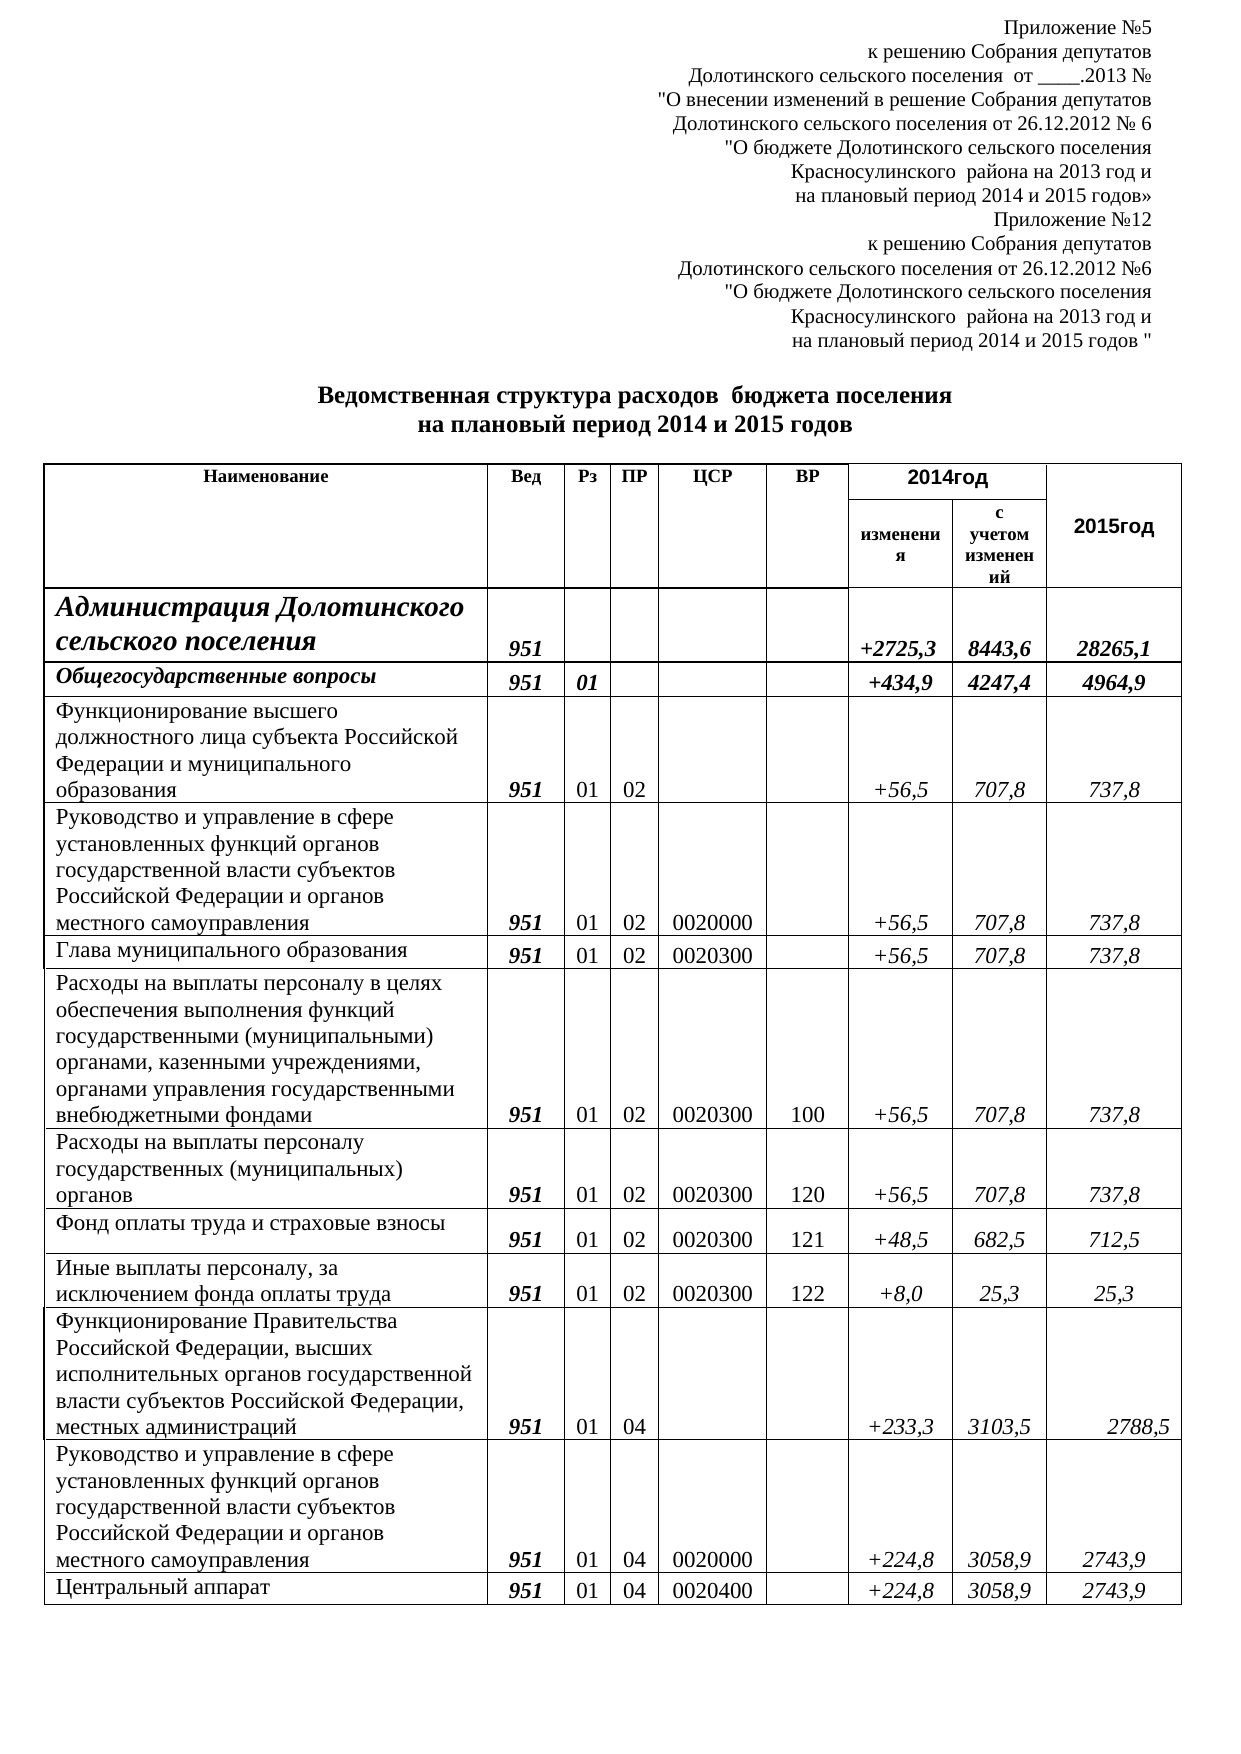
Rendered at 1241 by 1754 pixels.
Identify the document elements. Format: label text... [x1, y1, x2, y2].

table_cell 28265,1 [1047, 588, 1181, 661]
table_cell Иные выплаты персоналу, за исключением фонда оплаты труда [45, 1254, 487, 1307]
table_cell 01 [565, 1308, 610, 1439]
table_cell +434,9 [849, 663, 952, 696]
table_cell 01 [565, 1254, 610, 1307]
table_cell Функционирование Правительства Российской Федерации, высших исполнительных органов государственной власти субъектов Российской Федерации, местных администраций [45, 1308, 487, 1439]
table_cell 04 [611, 1308, 658, 1439]
table_cell 707,8 [953, 803, 1046, 935]
table_cell +56,5 [849, 969, 952, 1127]
table_header ПР [611, 465, 658, 587]
table_cell 707,8 [953, 936, 1046, 968]
table_cell 951 [488, 589, 564, 661]
table_cell Общегосударственные вопросы [45, 663, 487, 696]
table_cell +224,8 [849, 1573, 952, 1603]
table_cell Расходы на выплаты персоналу государственных (муниципальных) органов [45, 1129, 487, 1207]
table_cell +48,5 [849, 1209, 952, 1253]
table_cell 25,3 [1047, 1254, 1181, 1307]
table_cell 951 [488, 1254, 564, 1307]
table_cell 01 [565, 803, 610, 935]
table_cell 737,8 [1047, 697, 1181, 802]
table_header ЦСР [659, 465, 766, 587]
table_cell 04 [611, 1440, 658, 1572]
table_cell [659, 1308, 766, 1439]
table_cell 0020300 [659, 969, 766, 1127]
table_cell Фонд оплаты труда и страховые взносы [45, 1209, 487, 1253]
text Ведомственная структура расходов бюджета поселения [118, 380, 1152, 409]
text Красносулинского района на 2013 год и [118, 303, 1152, 328]
table_cell 951 [488, 697, 564, 802]
table_cell 122 [767, 1254, 848, 1307]
table_cell +56,5 [849, 1129, 952, 1207]
table_cell 951 [488, 803, 564, 935]
table_cell 8443,6 [953, 588, 1046, 661]
table_cell 02 [611, 1254, 658, 1307]
table_cell 02 [611, 803, 658, 935]
table_cell [565, 589, 610, 661]
text Долотинского сельского поселения от 26.12.2012 № 6 [118, 111, 1152, 135]
table_cell 2788,5 [1047, 1308, 1181, 1439]
table_cell 951 [488, 1308, 564, 1439]
table_header Вед [488, 465, 564, 587]
table_cell 100 [767, 969, 848, 1127]
table_cell 04 [611, 1573, 658, 1603]
table_cell [611, 589, 658, 661]
table_cell 3058,9 [953, 1440, 1046, 1572]
table_cell 02 [611, 936, 658, 968]
table_cell [659, 697, 766, 802]
table_cell с учетом изменений [953, 500, 1046, 587]
table_cell 01 [565, 697, 610, 802]
table_cell 737,8 [1047, 936, 1181, 968]
table_cell 120 [767, 1129, 848, 1207]
text "О внесении изменений в решение Собрания депутатов [118, 87, 1152, 111]
table_header ВР [767, 465, 848, 587]
table_cell 01 [565, 1129, 610, 1207]
table_cell 0020000 [659, 803, 766, 935]
table_cell 01 [565, 969, 610, 1127]
table_header Рз [565, 465, 610, 587]
table_cell 951 [488, 1440, 564, 1572]
table_cell 0020300 [659, 1254, 766, 1307]
table_cell [767, 589, 848, 661]
table_cell изменения [849, 500, 952, 587]
text Приложение №12 [118, 207, 1152, 231]
text Приложение №5 [118, 15, 1152, 39]
table_cell [767, 697, 848, 802]
table_cell 02 [611, 1209, 658, 1253]
text на плановый период 2014 и 2015 годов " [118, 328, 1152, 352]
table_cell 737,8 [1047, 969, 1181, 1127]
table_cell 3103,5 [953, 1308, 1046, 1439]
table_cell 0020300 [659, 1129, 766, 1207]
table_cell +56,5 [849, 697, 952, 802]
table_cell +56,5 [849, 936, 952, 968]
table_cell 0020000 [659, 1440, 766, 1572]
table_cell Руководство и управление в сфере установленных функций органов государственной власти субъектов Российской Федерации и органов местного самоуправления [45, 803, 487, 935]
table_cell 951 [488, 936, 564, 968]
table_cell +56,5 [849, 803, 952, 935]
table_cell 951 [488, 1573, 564, 1603]
text "О бюджете Долотинского сельского поселения [118, 135, 1152, 159]
table_header Наименование [45, 465, 487, 587]
table_cell [659, 663, 766, 696]
table_cell Центральный аппарат [45, 1573, 487, 1603]
table_cell 707,8 [953, 1129, 1046, 1207]
table_cell 01 [565, 1573, 610, 1603]
text Долотинского сельского поселения от ____.2013 № [118, 63, 1152, 87]
table_cell 707,8 [953, 969, 1046, 1127]
table_cell [767, 1440, 848, 1572]
table_cell 712,5 [1047, 1209, 1181, 1253]
text на плановый период 2014 и 2015 годов [118, 409, 1152, 438]
table_cell [767, 1308, 848, 1439]
table_cell +224,8 [849, 1440, 952, 1572]
table_cell 0020300 [659, 1209, 766, 1253]
table_cell 951 [488, 1129, 564, 1207]
table_cell 2743,9 [1047, 1440, 1181, 1572]
table_cell 121 [767, 1209, 848, 1253]
table_cell 2743,9 [1047, 1573, 1181, 1603]
table_cell 02 [611, 1129, 658, 1207]
table_cell 01 [565, 1440, 610, 1572]
table_cell Администрация Долотинского сельского поселения [45, 589, 487, 661]
table_cell 951 [488, 969, 564, 1127]
text "О бюджете Долотинского сельского поселения [118, 279, 1152, 303]
table_cell Руководство и управление в сфере установленных функций органов государственной власти субъектов Российской Федерации и органов местного самоуправления [45, 1440, 487, 1572]
text к решению Собрания депутатов [118, 231, 1152, 255]
table_cell 707,8 [953, 697, 1046, 802]
table_cell 01 [565, 936, 610, 968]
table_cell 0020400 [659, 1573, 766, 1603]
table_cell 0020300 [659, 936, 766, 968]
table_cell [659, 589, 766, 661]
table_cell Расходы на выплаты персоналу в целях обеспечения выполнения функций государственными (муниципальными) органами, казенными учреждениями, органами управления государственными внебюджетными фондами [45, 969, 487, 1127]
table_cell [767, 803, 848, 935]
table_cell +233,3 [849, 1308, 952, 1439]
table_cell 02 [611, 969, 658, 1127]
table_cell 951 [488, 1209, 564, 1253]
table_cell 737,8 [1047, 803, 1181, 935]
table_header 2015год [1047, 464, 1181, 587]
table_cell Функционирование высшего должностного лица субъекта Российской Федерации и муниципального образования [45, 697, 487, 802]
table_cell [767, 663, 848, 696]
text на плановый период 2014 и 2015 годов» [118, 183, 1152, 207]
table_cell [611, 663, 658, 696]
table_cell +2725,3 [849, 588, 952, 661]
table_cell 01 [565, 1209, 610, 1253]
table_cell 01 [565, 663, 610, 696]
table_cell 02 [611, 697, 658, 802]
table_cell [767, 936, 848, 968]
text к решению Собрания депутатов [118, 39, 1152, 63]
table_cell 4247,4 [953, 663, 1046, 696]
text Долотинского сельского поселения от 26.12.2012 №6 [118, 255, 1152, 279]
table_cell 737,8 [1047, 1129, 1181, 1207]
table_cell 4964,9 [1047, 663, 1181, 696]
table_cell 682,5 [953, 1209, 1046, 1253]
table_cell +8,0 [849, 1254, 952, 1307]
table_cell [767, 1573, 848, 1603]
table_cell 3058,9 [953, 1573, 1046, 1603]
table_cell 25,3 [953, 1254, 1046, 1307]
text Красносулинского района на 2013 год и [118, 159, 1152, 183]
table_cell 951 [488, 663, 564, 696]
table_header 2014год [849, 464, 1047, 499]
table_cell Глава муниципального образования [45, 936, 487, 968]
